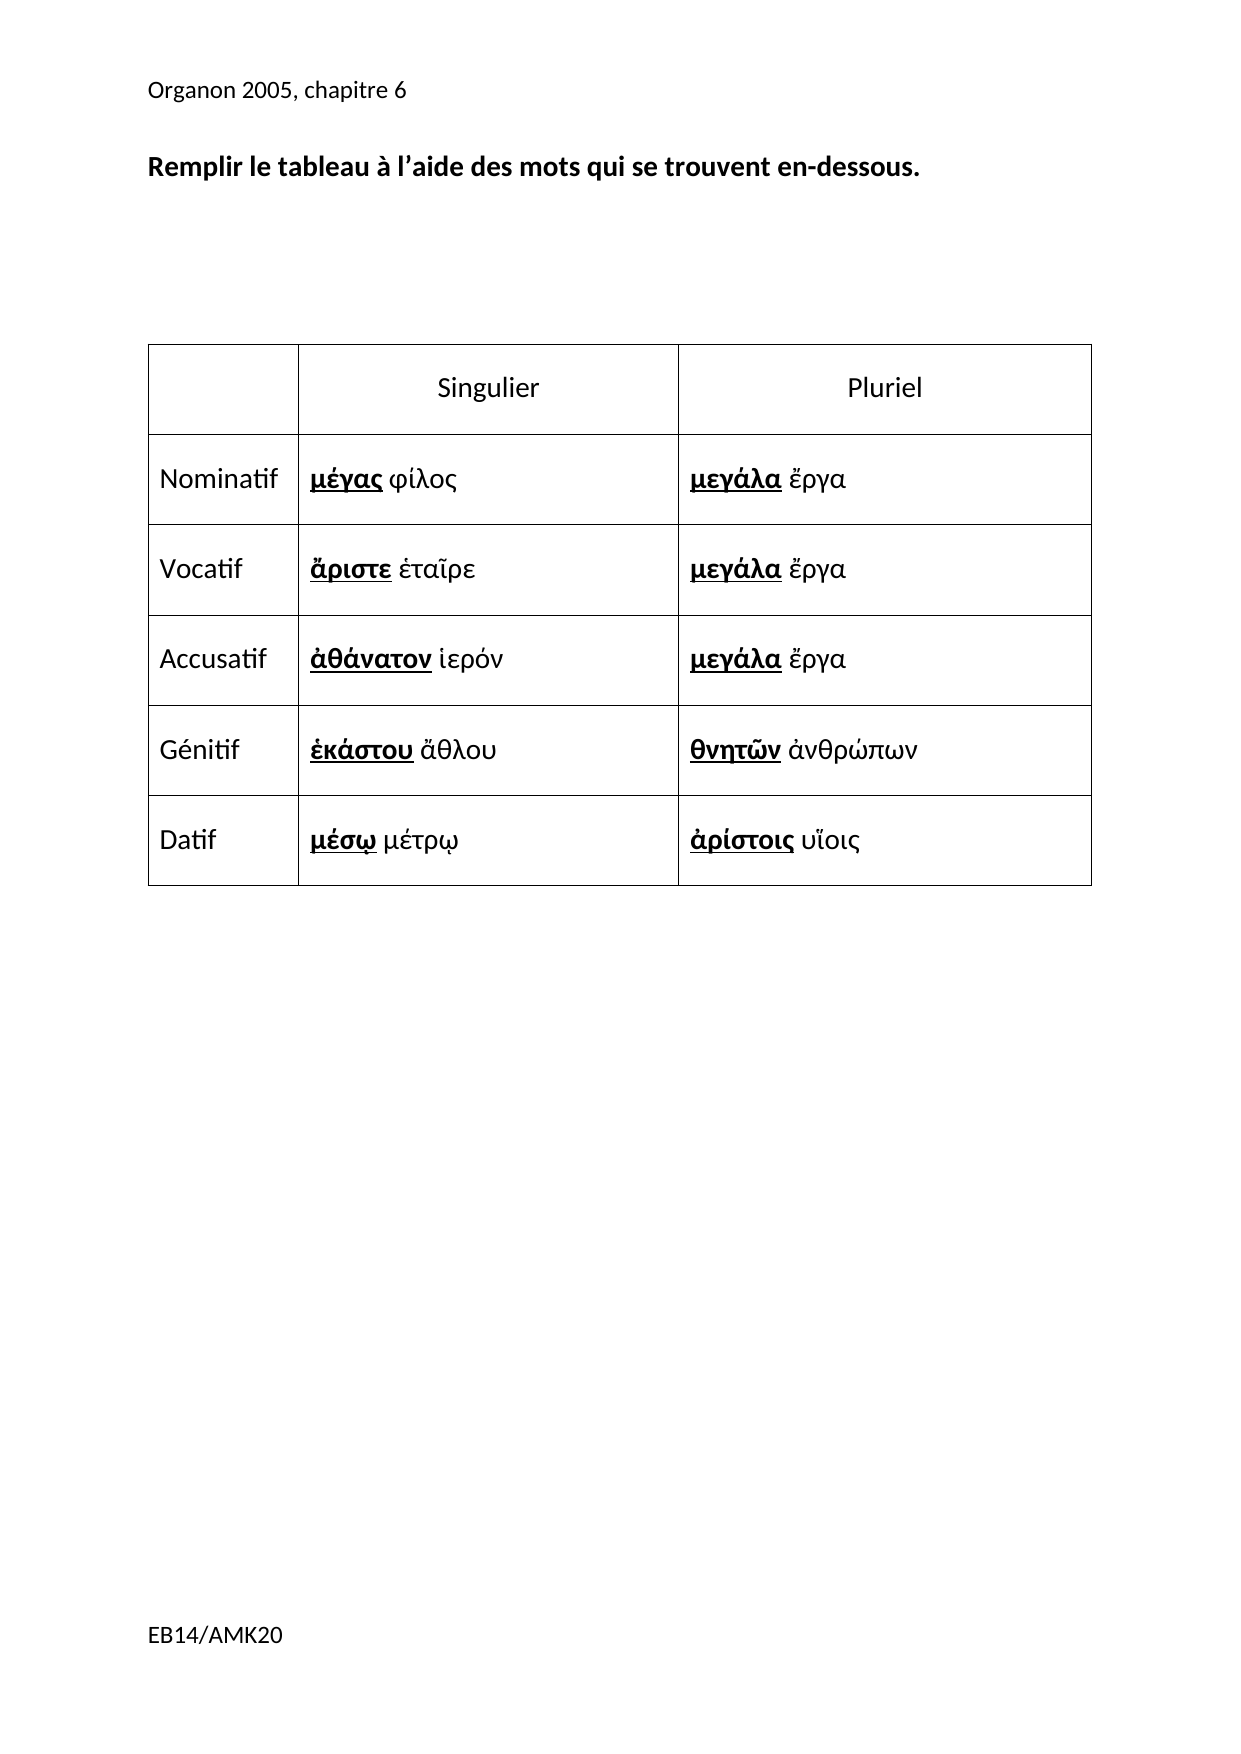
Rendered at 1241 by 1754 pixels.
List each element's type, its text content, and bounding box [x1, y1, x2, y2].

table_header Pluriel [679, 345, 1091, 434]
table_cell μεγάλα ἔργα [679, 435, 1091, 524]
table_cell Accusatif [149, 616, 298, 705]
table_cell ἄριστε ἑταῖρε [299, 525, 678, 614]
text Remplir le tableau à l’aide des mots qui se trouvent en-dessous. [148, 148, 1093, 183]
table_cell Génitif [149, 706, 298, 795]
table_header [149, 345, 298, 434]
table_cell θνητῶν ἀνθρώπων [679, 706, 1091, 795]
table_cell ἀρίστοις υἵοις [679, 796, 1091, 885]
table_cell ἀθάνατον ἱερόν [299, 616, 678, 705]
table_cell μέγας φίλος [299, 435, 678, 524]
table_cell Nominatif [149, 435, 298, 524]
table_cell Vocatif [149, 525, 298, 614]
table_header Singulier [299, 345, 678, 434]
table_cell Datif [149, 796, 298, 885]
table_cell μεγάλα ἔργα [679, 525, 1091, 614]
table_cell ἑκάστου ἄθλου [299, 706, 678, 795]
table_cell μέσῳ μέτρῳ [299, 796, 678, 885]
table_cell μεγάλα ἔργα [679, 616, 1091, 705]
